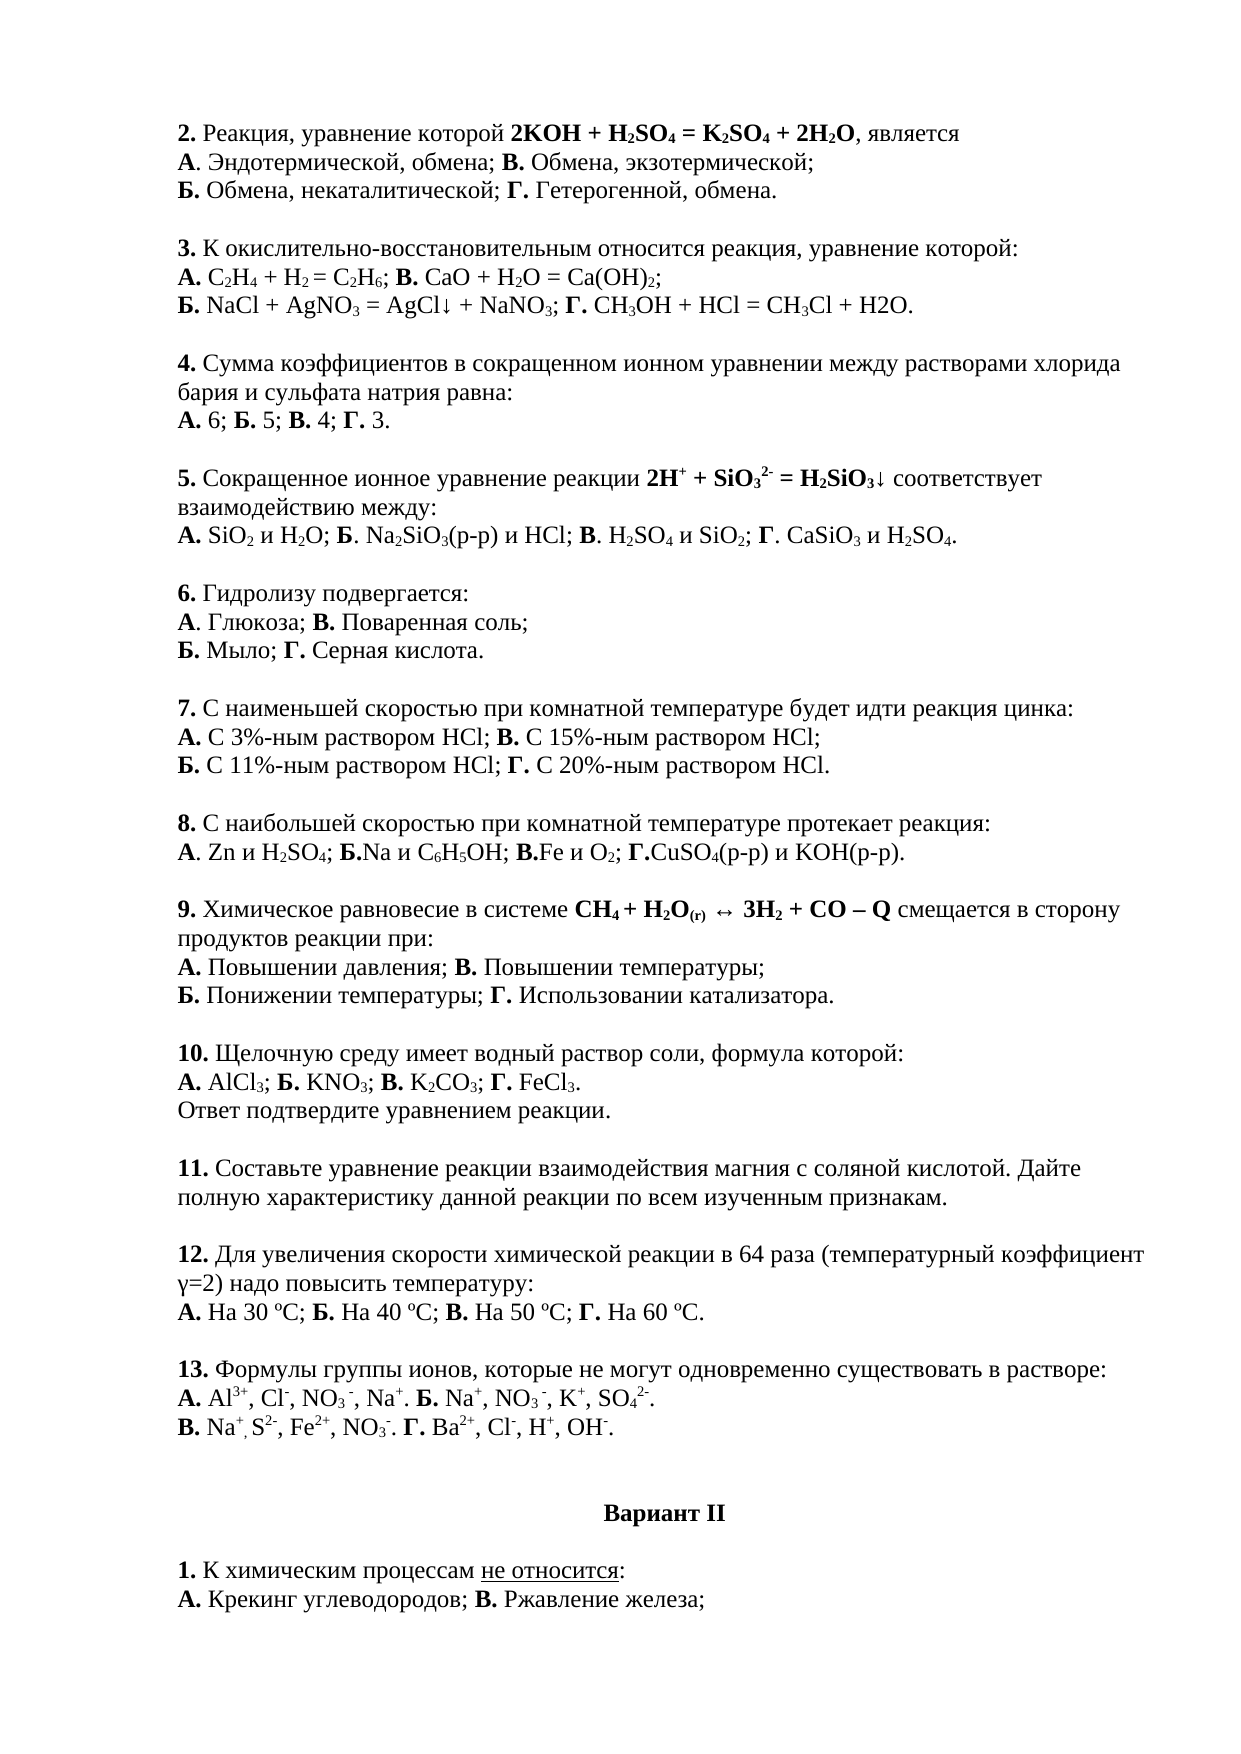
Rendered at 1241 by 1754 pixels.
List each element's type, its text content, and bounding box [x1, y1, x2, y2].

text 12. Для увеличения скорости химической реакции в 64 раза (температурный коэффициент γ=2) надо повысить температуру: [177, 1239, 1152, 1297]
text В. Na+, S2-, Fe2+, NO3-. Г. Ba2+, Cl-, H+, OH-. [177, 1412, 1152, 1441]
text А. С 3%-ным раствором HCl; В. С 15%-ным раствором HCl; [177, 722, 1152, 751]
text 5. Сокращенное ионное уравнение реакции 2H+ + SiO32- = H2SiO3↓ соответствует взаимодействию между: [177, 463, 1152, 521]
text А. SiO2 и H2O; Б. Na2SiO3(р-р) и HCl; В. H2SO4 и SiO2; Г. CaSiO3 и H2SO4. [177, 521, 1152, 549]
text А. Эндотермической, обмена; В. Обмена, экзотермической; [177, 147, 1152, 176]
text Б. Понижении температуры; Г. Использовании катализатора. [177, 981, 1152, 1009]
text Вариант II [177, 1498, 1152, 1527]
text 1. К химическим процессам не относится: [177, 1556, 1152, 1584]
text Ответ подтвердите уравнением реакции. [177, 1096, 1152, 1124]
text А. 6; Б. 5; В. 4; Г. 3. [177, 406, 1152, 434]
text 10. Щелочную среду имеет водный раствор соли, формула которой: [177, 1038, 1152, 1067]
text 9. Химическое равновесие в системе CH4 + H2O(r) ↔ 3H2 + CO – Q смещается в сторону продуктов реакции при: [177, 894, 1152, 952]
text А. AlCl3; Б. KNO3; В. K2CO3; Г. FeCl3. [177, 1067, 1152, 1096]
text А. C2H4 + H2 = C2H6; В. CaO + H2O = Ca(OH)2; [177, 262, 1152, 291]
text Б. Обмена, некаталитической; Г. Гетерогенной, обмена. [177, 176, 1152, 204]
text 4. Сумма коэффициентов в сокращенном ионном уравнении между растворами хлорида бария и сульфата натрия равна: [177, 348, 1152, 406]
text 3. К окислительно-восстановительным относится реакция, уравнение которой: [177, 233, 1152, 262]
text 6. Гидролизу подвергается: [177, 578, 1152, 607]
text 8. С наибольшей скоростью при комнатной температуре протекает реакция: [177, 808, 1152, 837]
text Б. С 11%-ным раствором HCl; Г. С 20%-ным раствором HCl. [177, 751, 1152, 779]
text 7. С наименьшей скоростью при комнатной температуре будет идти реакция цинка: [177, 693, 1152, 722]
text Б. Мыло; Г. Серная кислота. [177, 636, 1152, 664]
text Б. NaCl + AgNO3 = AgCl↓ + NaNO3; Г. CH3OH + HCl = CH3Cl + H2O. [177, 291, 1152, 319]
text А. На 30 ºС; Б. На 40 ºС; В. На 50 ºС; Г. На 60 ºС. [177, 1297, 1152, 1326]
text А. Zn и H2SO4; Б.Na и C6H5OH; В.Fe и O2; Г.CuSO4(р-р) и KOH(р-р). [177, 837, 1152, 866]
text А. Крекинг углеводородов; В. Ржавление железа; [177, 1584, 1152, 1613]
text 13. Формулы группы ионов, которые не могут одновременно существовать в растворе: [177, 1354, 1152, 1383]
text 2. Реакция, уравнение которой 2KOH + H2SO4 = K2SO4 + 2H2O, является [177, 118, 1152, 147]
text 11. Составьте уравнение реакции взаимодействия магния с соляной кислотой. Дайте полную характеристику данной реакции по всем изученным признакам. [177, 1153, 1152, 1211]
text А. Al3+, Cl-, NO3 -, Na+. Б. Na+, NO3 -, K+, SO42-. [177, 1383, 1152, 1412]
text А. Глюкоза; В. Поваренная соль; [177, 607, 1152, 636]
text А. Повышении давления; В. Повышении температуры; [177, 952, 1152, 981]
